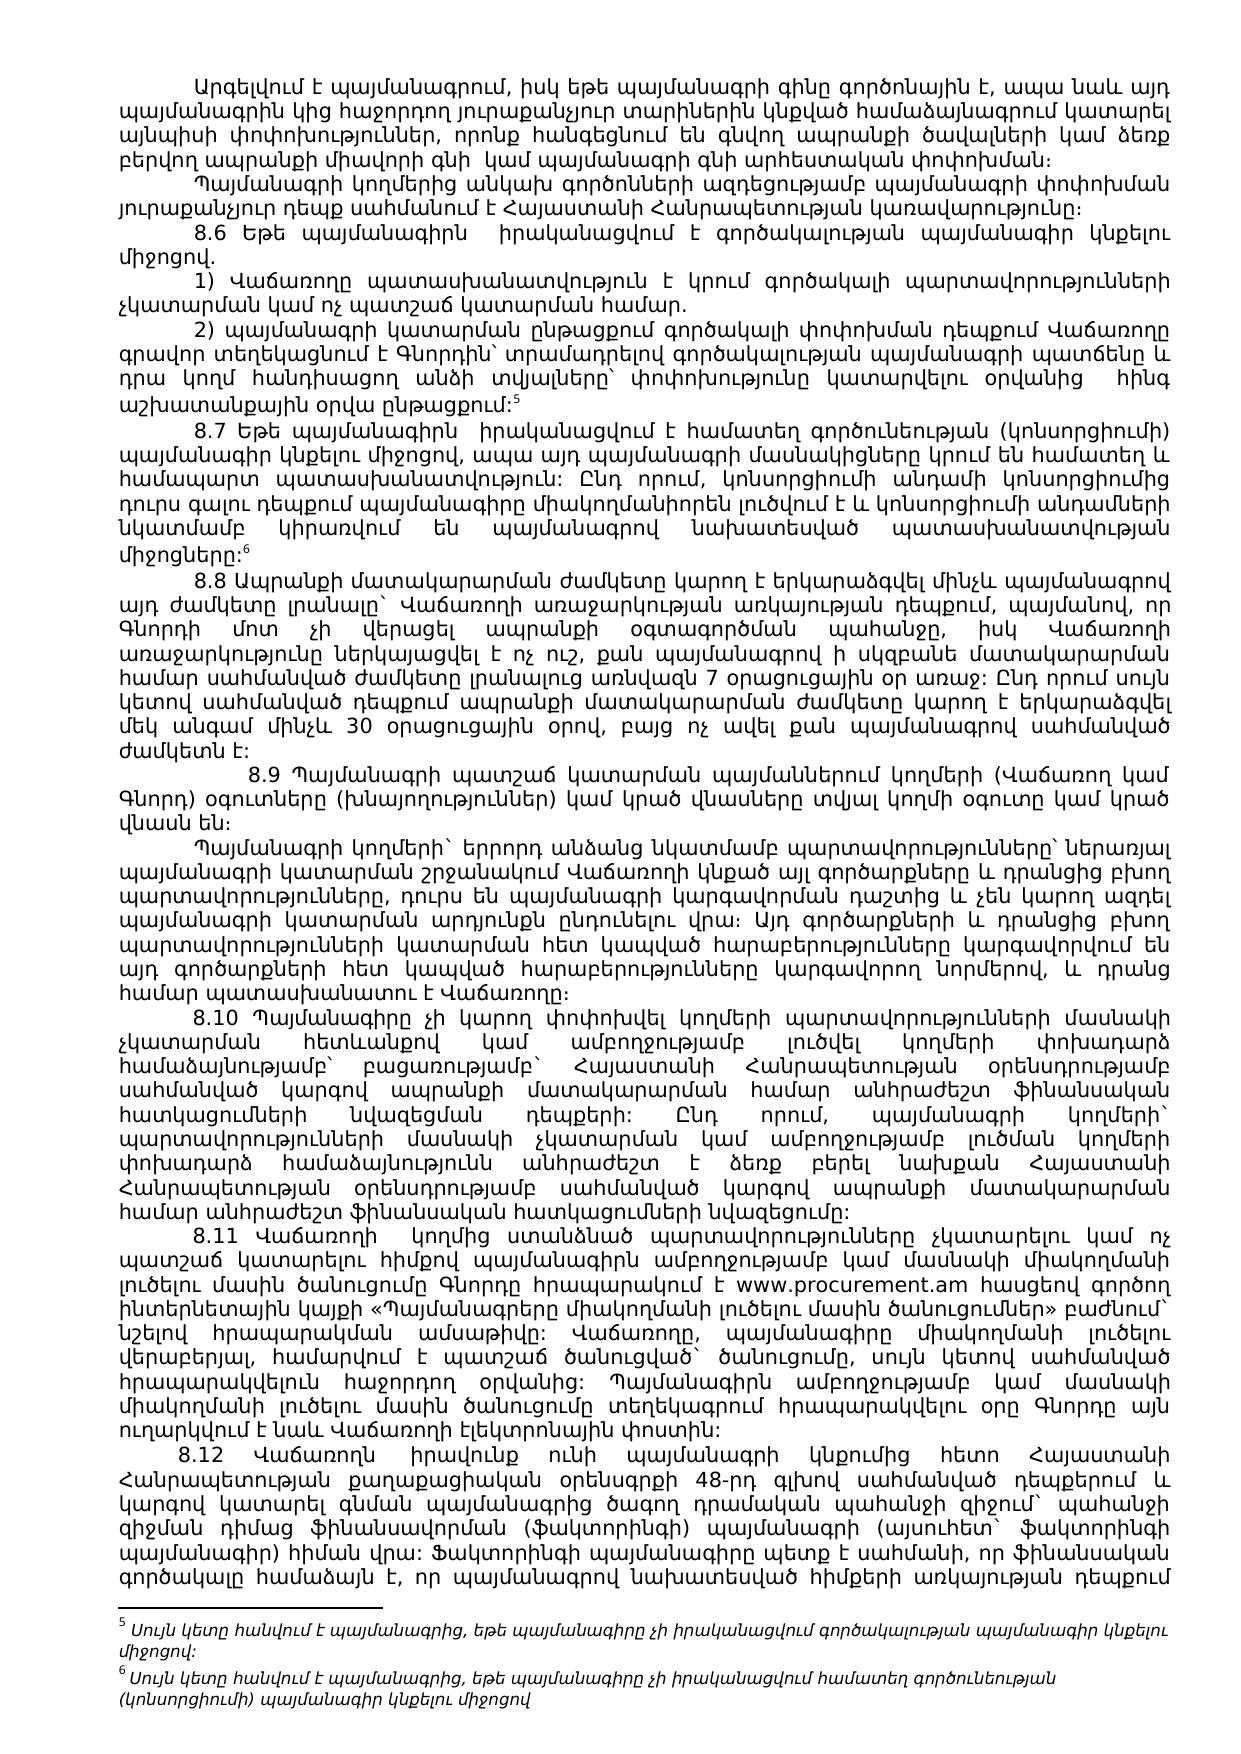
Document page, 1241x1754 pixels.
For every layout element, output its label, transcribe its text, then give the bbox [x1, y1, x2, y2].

text 8.11 Վաճառողի կողմից ստանձնած պարտավորությունները չկատարելու կամ ոչ պատշաճ կատարելու հիմքով պայմանագիրն ամբողջությամբ կամ մասնակի միակողմանի լուծելու մասին ծանուցումը Գնորդը հրապարակում է www.procurement.am հասցեով գործող ինտերնետային կայքի «Պայմանագրերը միակողմանի լուծելու մասին ծանուցումներ» բաժնում` նշելով հրապարակման ամսաթիվը: Վաճառողը, պայմանագիրը միակողմանի լուծելու վերաբերյալ, համարվում է պատշաճ ծանուցված` ծանուցումը, սույն կետով սահմանված հրապարակվելուն հաջորդող օրվանից: Պայմանագիրն ամբողջությամբ կամ մասնակի միակողմանի լուծելու մասին ծանուցումը տեղեկագրում հրապարակվելու օրը Գնորդը այն ուղարկվում է նաև Վաճառողի էլեկտրոնային փոստին: [118, 1224, 1171, 1442]
text 8.6 Եթե պայմանագիրն իրականացվում է գործակալության պայմանագիր կնքելու միջոցով. [118, 221, 1171, 269]
text 8.7 Եթե պայմանագիրն իրականացվում է համատեղ գործունեության (կոնսորցիումի) պայմանագիր կնքելու միջոցով, ապա այդ պայմանագրի մասնակիցները կրում են համատեղ և համապարտ պատասխանատվություն: Ընդ որում, կոնսորցիումի անդամի կոնսորցիումից դուրս գալու դեպքում պայմանագիրը միակողմանիորեն լուծվում է և կոնսորցիումի անդամների նկատմամբ կիրառվում են պայմանագրով նախատեսված պատասխանատվության միջոցները: [118, 419, 1171, 569]
text Պայմանագրի կողմերից անկախ գործոնների ազդեցությամբ պայմանագրի փոփոխման յուրաքանչյուր դեպք սահմանում է Հայաստանի Հանրապետության կառավարությունը։ [118, 172, 1171, 221]
text 8.8 Ապրանքի մատակարարման ժամկետը կարող է երկարաձգվել մինչև պայմանագրով այդ ժամկետը լրանալը` Վաճառողի առաջարկության առկայության դեպքում, պայմանով, որ Գնորդի մոտ չի վերացել ապրանքի օգտագործման պահանջը, իսկ Վաճառողի առաջարկությունը ներկայացվել է ոչ ուշ, քան պայմանագրով ի սկզբանե մատակարարման համար սահմանված ժամկետը լրանալուց առնվազն 7 օրացուցային օր առաջ: Ընդ որում սույն կետով սահմանված դեպքում ապրանքի մատակարարման ժամկետը կարող է երկարաձգվել մեկ անգամ մինչև 30 օրացուցային օրով, բայց ոչ ավել քան պայմանագրով սահմանված ժամկետն է: [118, 569, 1171, 763]
text Արգելվում է պայմանագրում, իսկ եթե պայմանագրի գինը գործոնային է, ապա նաև այդ պայմանագրին կից հաջորդող յուրաքանչյուր տարիներին կնքված համաձայնագրում կատարել այնպիսի փոփոխություններ, որոնք հանգեցնում են գնվող ապրանքի ծավալների կամ ձեռք բերվող ապրանքի միավորի գնի կամ պայմանագրի գնի արհեստական փոփոխման։ [118, 75, 1171, 172]
text Պայմանագրի կողմերի` երրորդ անձանց նկատմամբ պարտավորությունները՝ ներառյալ պայմանագրի կատարման շրջանակում Վաճառողի կնքած այլ գործարքները և դրանցից բխող պարտավորությունները, դուրս են պայմանագրի կարգավորման դաշտից և չեն կարող ազդել պայմանագրի կատարման արդյունքն ընդունելու վրա։ Այդ գործարքների և դրանցից բխող պարտավորությունների կատարման հետ կապված հարաբերությունները կարգավորվում են այդ գործարքների հետ կապված հարաբերությունները կարգավորող նորմերով, և դրանց համար պատասխանատու է Վաճառողը։ [118, 836, 1171, 1006]
text 1) Վաճառողը պատասխանատվություն է կրում գործակալի պարտավորությունների չկատարման կամ ոչ պատշաճ կատարման համար. [118, 269, 1171, 318]
text 2) պայմանագրի կատարման ընթացքում գործակալի փոփոխման դեպքում Վաճառողը գրավոր տեղեկացնում է Գնորդին՝ տրամադրելով գործակալության պայմանագրի պատճենը և դրա կողմ հանդիսացող անձի տվյալները՝ փոփոխությունը կատարվելու օրվանից հինգ աշխատանքային օրվա ընթացքում: [118, 318, 1171, 419]
text 8.9 Պայմանագրի պատշաճ կատարման պայմաններում կողմերի (Վաճառող կամ Գնորդ) օգուտները (խնայողություններ) կամ կրած վնասները տվյալ կողմի օգուտը կամ կրած վնասն են։ [118, 763, 1171, 836]
text 8.10 Պայմանագիրը չի կարող փոփոխվել կողմերի պարտավորությունների մասնակի չկատարման հետևանքով կամ ամբողջությամբ լուծվել կողմերի փոխադարձ համաձայնությամբ՝ բացառությամբ` Հայաստանի Հանրապետության օրենսդրությամբ սահմանված կարգով ապրանքի մատակարարման համար անհրաժեշտ ֆինանսական հատկացումների նվազեցման դեպքերի: Ընդ որում, պայմանագրի կողմերի` պարտավորությունների մասնակի չկատարման կամ ամբողջությամբ լուծման կողմերի փոխադարձ համաձայնությունն անհրաժեշտ է ձեռք բերել նախքան Հայաստանի Հանրապետության օրենսդրությամբ սահմանված կարգով ապրանքի մատակարարման համար անհրաժեշտ ֆինանսական հատկացումների նվազեցումը: [118, 1006, 1171, 1224]
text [118, 1442, 1171, 1589]
